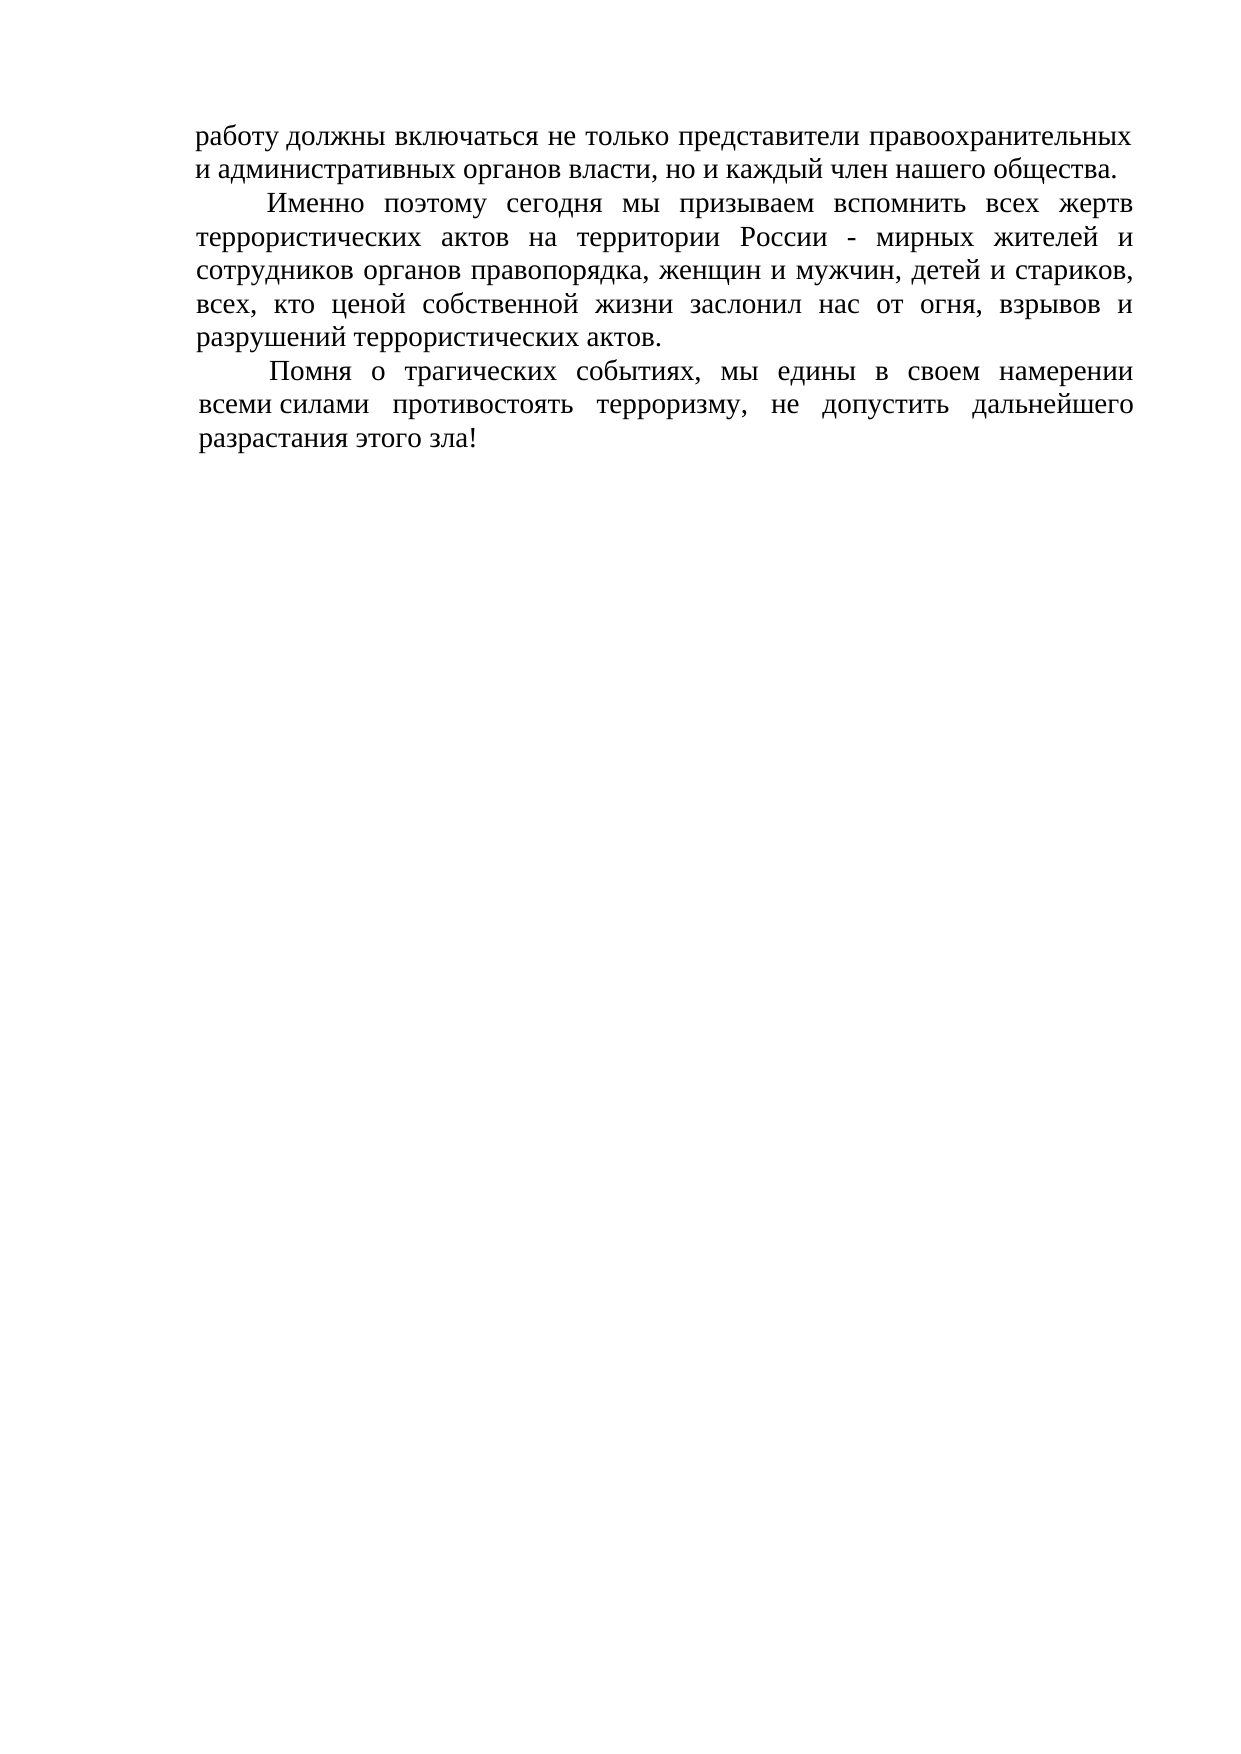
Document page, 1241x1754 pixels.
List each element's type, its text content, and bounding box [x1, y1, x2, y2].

text Именно поэтому сегодня мы призываем вспомнить всех жертв террористических актов на территории России - мирных жителей и сотрудников органов правопорядка, женщин и мужчин, детей и стариков, всех, кто ценой собственной жизни заслонил нас от огня, взрывов и разрушений террористических актов. [196, 185, 1134, 353]
text Помня о трагических событиях, мы едины в своем намерении всеми силами противостоять терроризму, не допустить дальнейшего разрастания этого зла! [198, 353, 1134, 453]
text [195, 118, 1132, 185]
